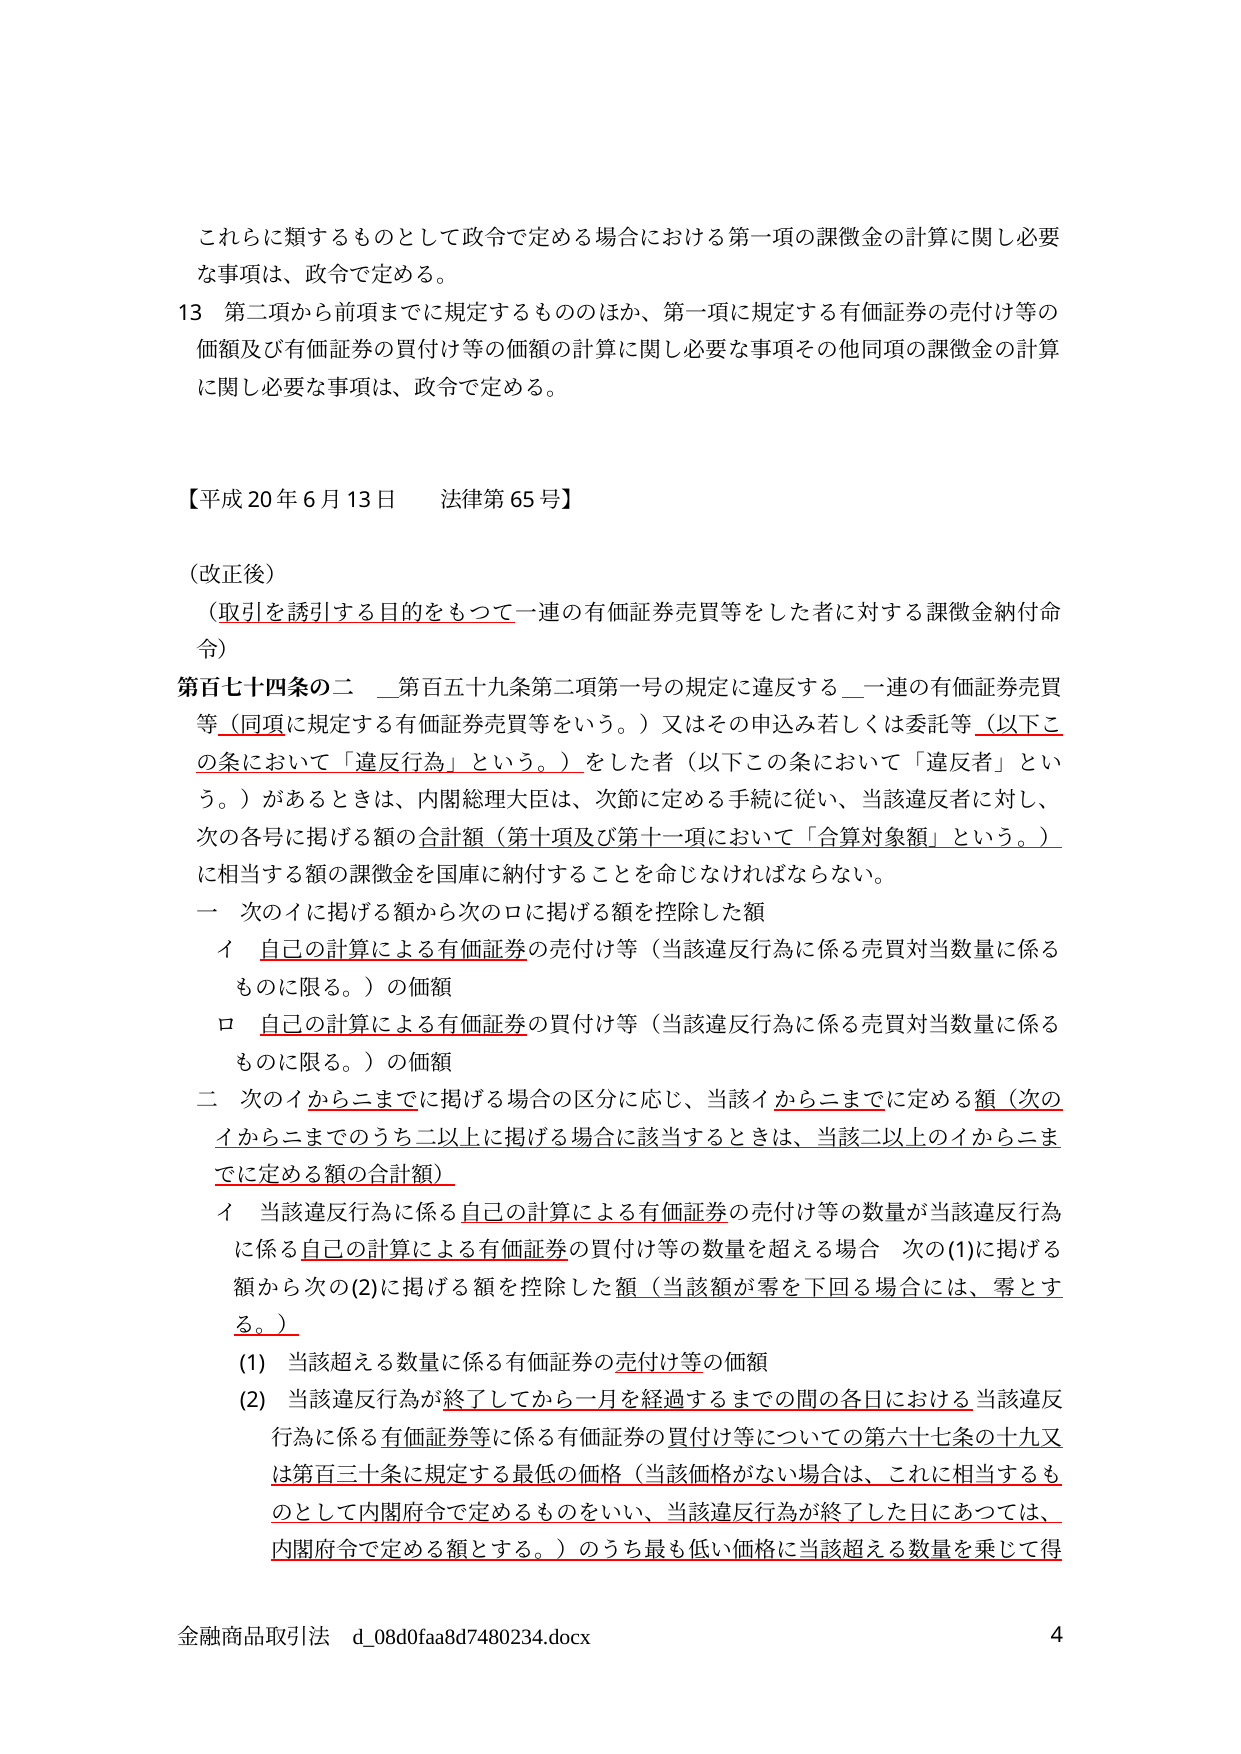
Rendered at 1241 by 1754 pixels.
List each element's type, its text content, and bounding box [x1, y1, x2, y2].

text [234, 1379, 1063, 1567]
text 一 次のイに掲げる額から次のロに掲げる額を控除した額 [196, 892, 1063, 929]
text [177, 217, 1063, 292]
text 第百七十四条の二 第百五十九条第二項第一号の規定に違反する 一連の有価証券売買等（同項に規定する有価証券売買等をいう。）又はその申込み若しくは委託等（以下この条において「違反行為」という。）をした者（以下この条において「違反者」という。）があるときは、内閣総理大臣は、次節に定める手続に従い、当該違反者に対し、次の各号に掲げる額の合計額（第十項及び第十一項において「合算対象額」という。）に相当する額の課徴金を国庫に納付することを命じなければならない。 [177, 667, 1063, 892]
text 【平成20年6月13日 法律第65号】 [177, 479, 1063, 517]
text ロ 自己の計算による有価証券の買付け等（当該違反行為に係る売買対当数量に係るものに限る。）の価額 [215, 1004, 1063, 1079]
text 13 第二項から前項までに規定するもののほか、第一項に規定する有価証券の売付け等の価額及び有価証券の買付け等の価額の計算に関し必要な事項その他同項の課徴金の計算に関し必要な事項は、政令で定める。 [177, 292, 1063, 404]
text （取引を誘引する目的をもつて一連の有価証券売買等をした者に対する課徴金納付命令） [196, 592, 1063, 667]
text イ 当該違反行為に係る自己の計算による有価証券の売付け等の数量が当該違反行為に係る自己の計算による有価証券の買付け等の数量を超える場合 次の(1)に掲げる額から次の(2)に掲げる額を控除した額（当該額が零を下回る場合には、零とする。） [215, 1192, 1063, 1342]
text 二 次のイからニまでに掲げる場合の区分に応じ、当該イからニまでに定める額（次のイからニまでのうち二以上に掲げる場合に該当するときは、当該二以上のイからニまでに定める額の合計額） [196, 1079, 1063, 1192]
text イ 自己の計算による有価証券の売付け等（当該違反行為に係る売買対当数量に係るものに限る。）の価額 [215, 929, 1063, 1004]
text (1) 当該超える数量に係る有価証券の売付け等の価額 [234, 1342, 1063, 1379]
text （改正後） [177, 554, 1063, 592]
